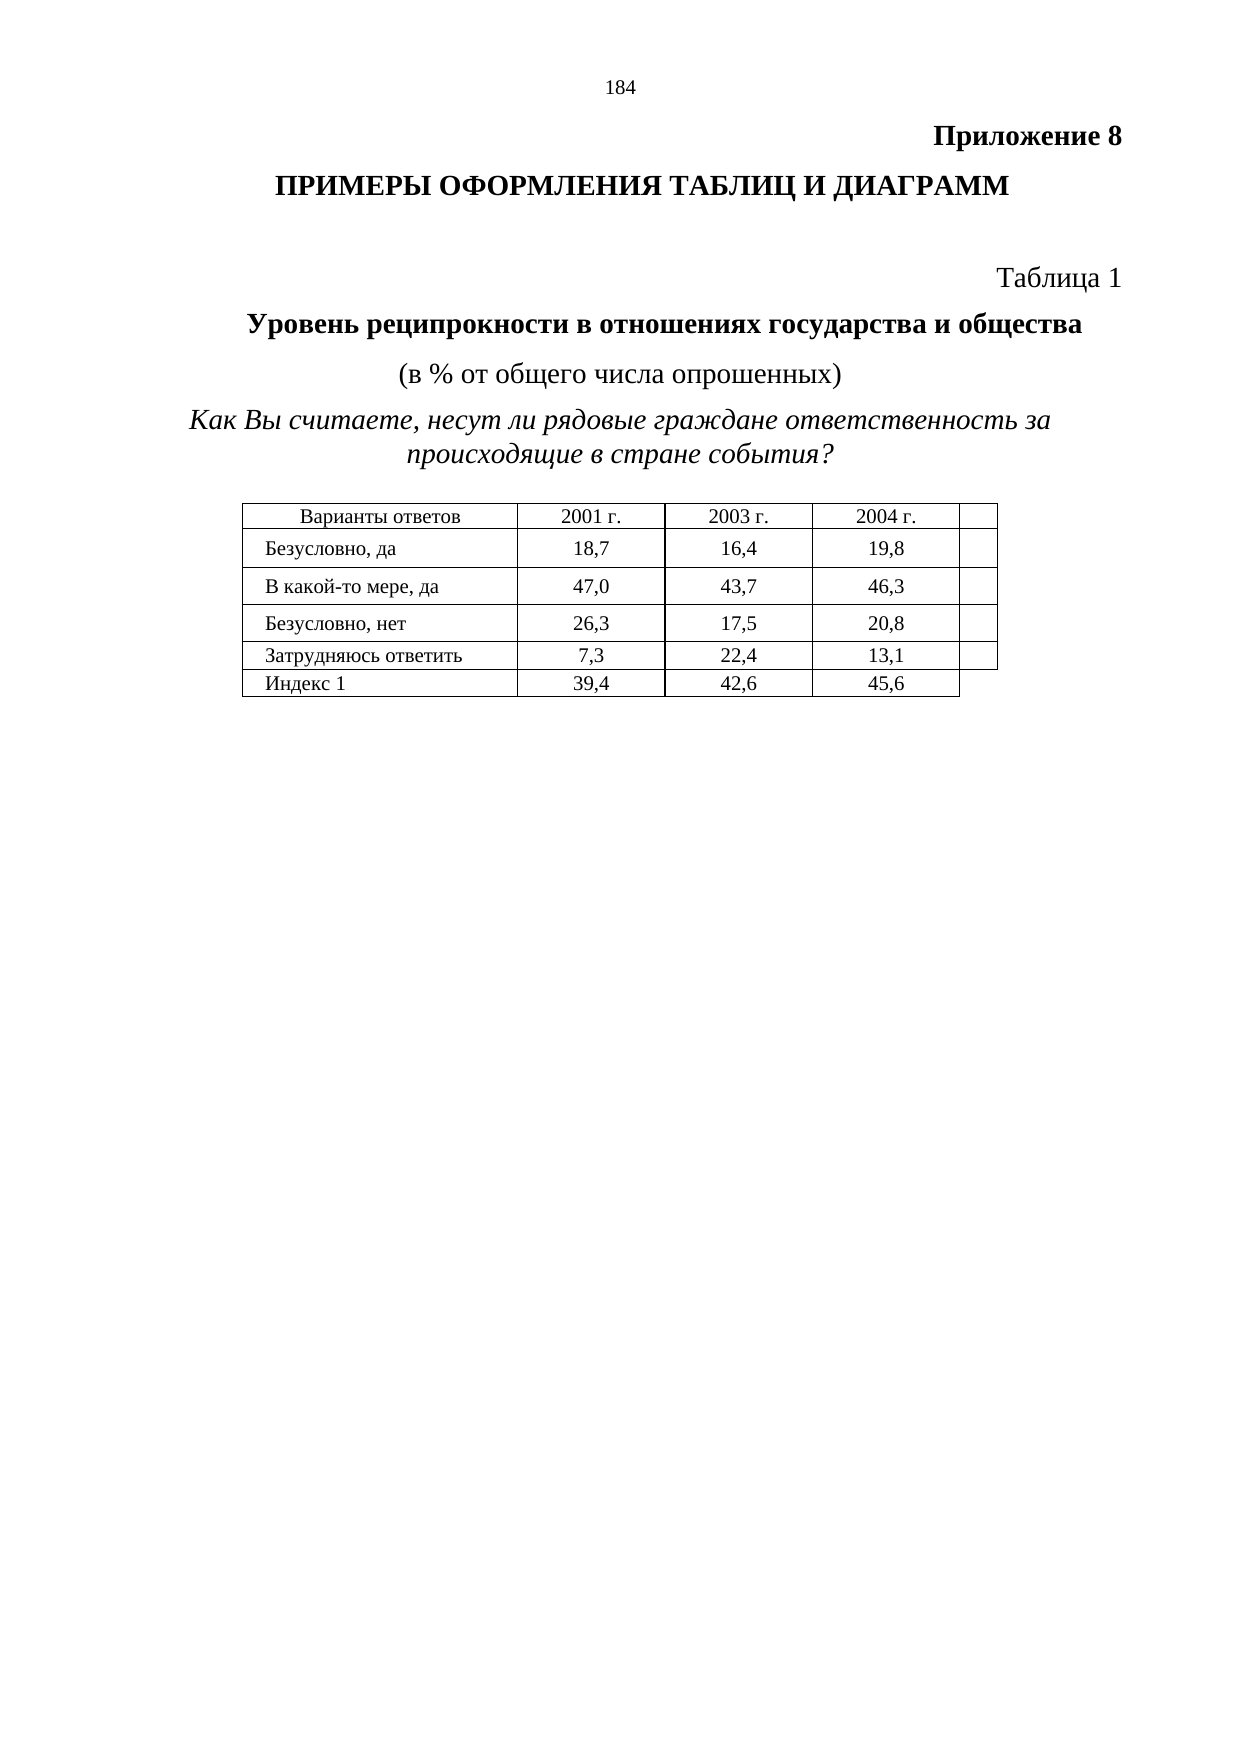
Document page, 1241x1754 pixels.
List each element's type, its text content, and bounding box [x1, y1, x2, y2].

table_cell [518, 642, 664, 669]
text Приложение 8 [118, 118, 1122, 152]
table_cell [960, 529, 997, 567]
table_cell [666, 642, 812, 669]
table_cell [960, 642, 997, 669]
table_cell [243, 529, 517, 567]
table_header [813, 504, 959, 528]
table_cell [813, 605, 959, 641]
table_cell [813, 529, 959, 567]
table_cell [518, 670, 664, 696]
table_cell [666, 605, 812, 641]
text Таблица 1 [118, 260, 1122, 293]
subtitle Уровень реципрокности в отношениях государства и общества [118, 306, 1122, 339]
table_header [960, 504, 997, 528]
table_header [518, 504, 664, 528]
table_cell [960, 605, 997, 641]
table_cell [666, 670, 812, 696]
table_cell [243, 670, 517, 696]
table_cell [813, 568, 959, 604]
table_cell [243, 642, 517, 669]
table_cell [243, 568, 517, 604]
text ПРИМЕРЫ ОФОРМЛЕНИЯ ТАБЛИЦ И ДИАГРАММ [118, 168, 1122, 202]
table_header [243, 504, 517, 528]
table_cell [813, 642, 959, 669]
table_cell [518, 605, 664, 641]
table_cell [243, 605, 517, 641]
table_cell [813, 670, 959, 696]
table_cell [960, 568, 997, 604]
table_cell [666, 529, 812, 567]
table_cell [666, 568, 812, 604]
text (в % от общего числа опрошенных) [118, 356, 1122, 390]
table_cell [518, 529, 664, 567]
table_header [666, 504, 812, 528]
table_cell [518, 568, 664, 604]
text Как Вы считаете, несут ли рядовые граждане ответственность за происходящие в стране события? [118, 402, 1122, 469]
